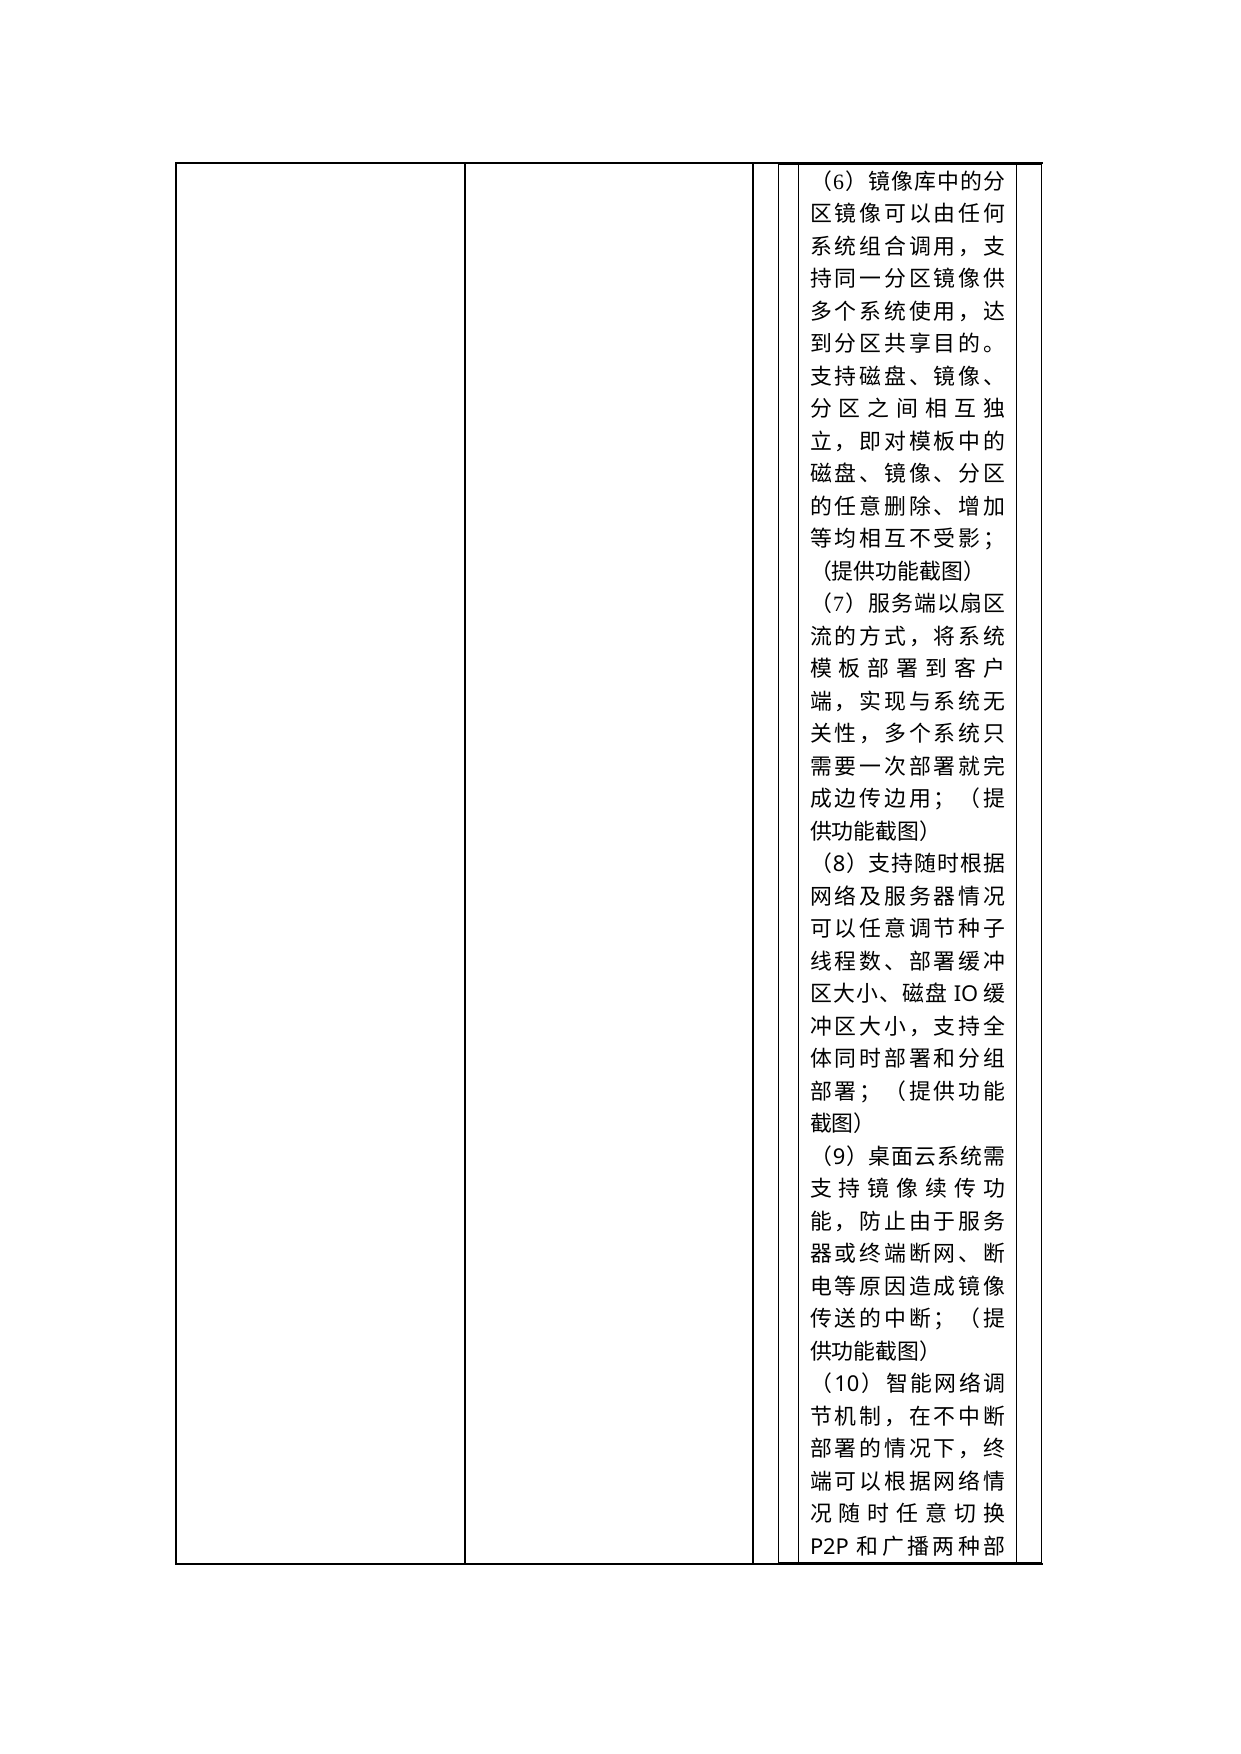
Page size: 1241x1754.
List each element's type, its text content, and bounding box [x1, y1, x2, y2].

table_cell [177, 164, 464, 1563]
table_cell 1 [466, 164, 752, 1563]
table_cell [754, 164, 778, 1563]
